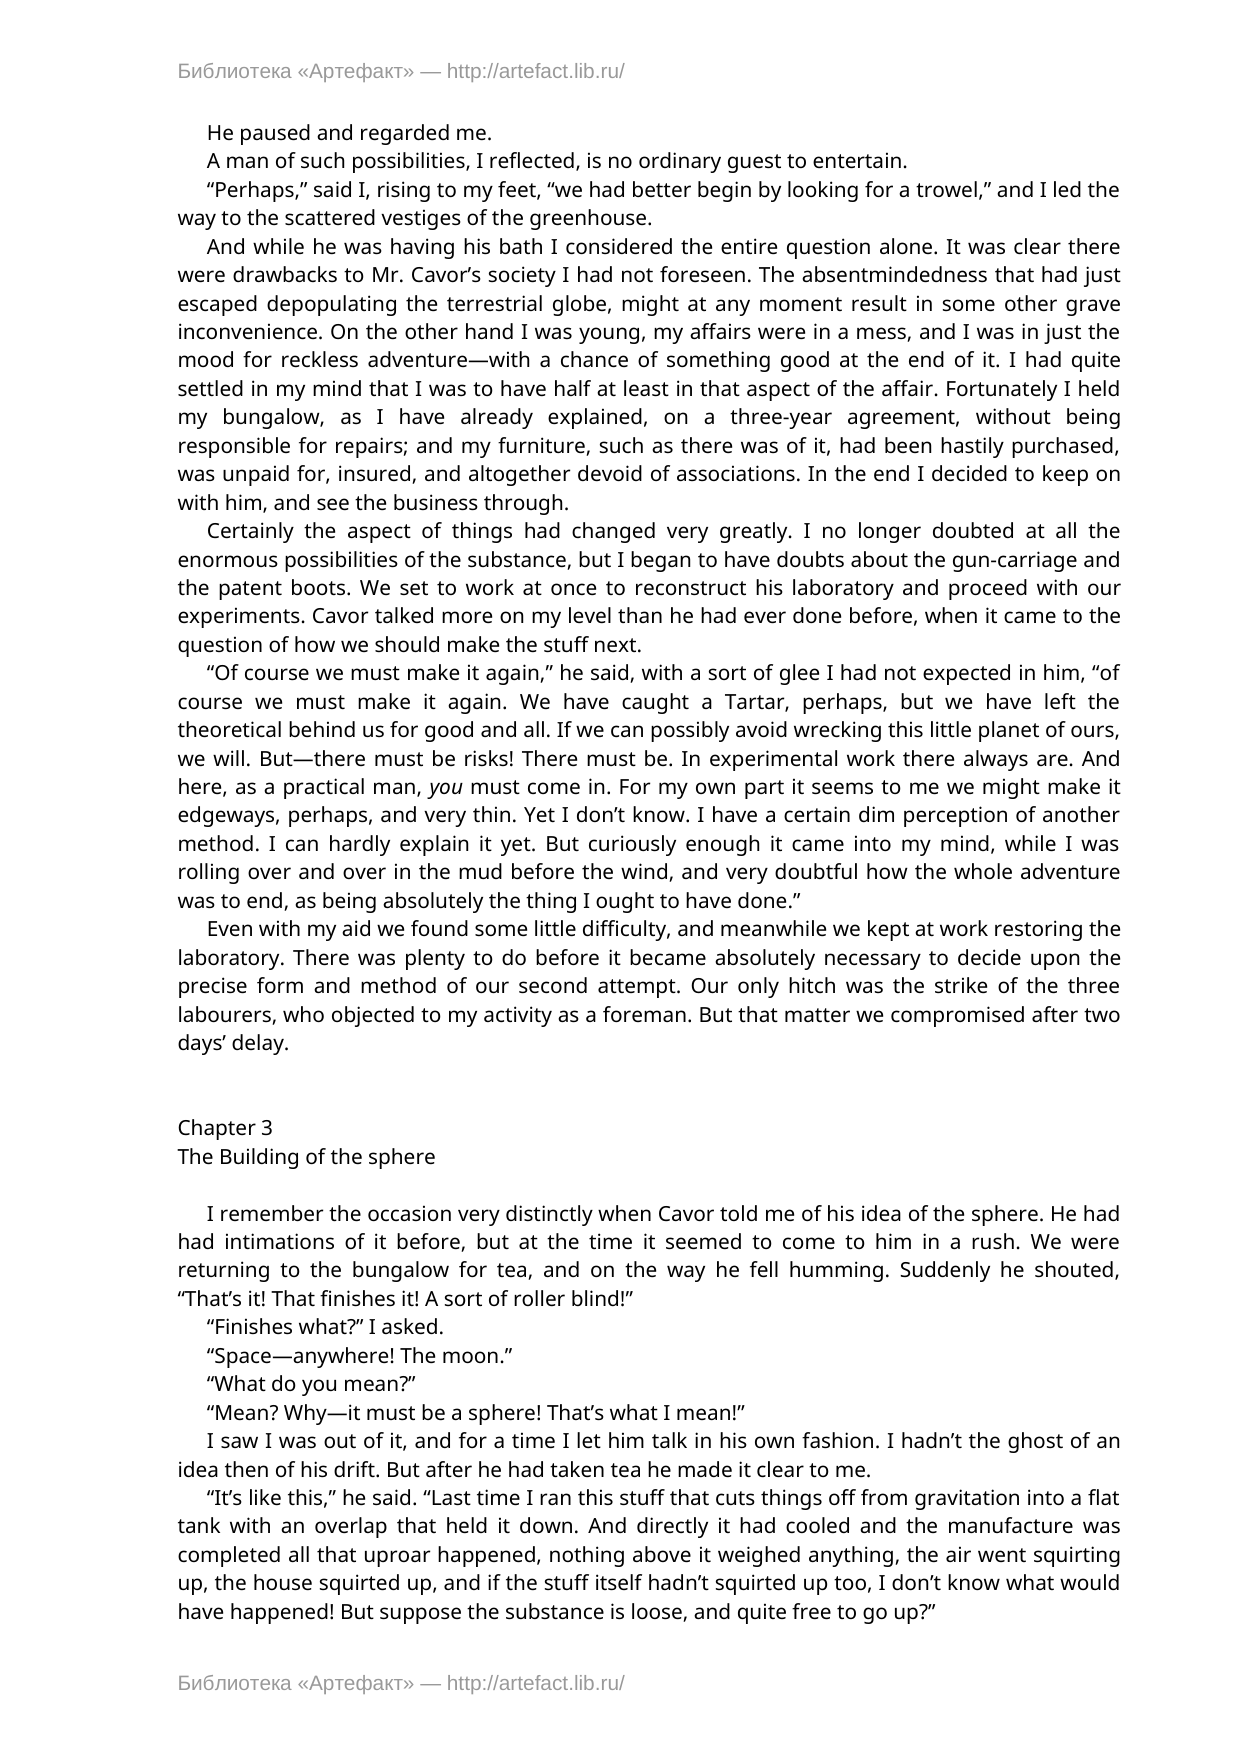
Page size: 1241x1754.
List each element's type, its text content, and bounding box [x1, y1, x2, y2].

text Certainly the aspect of things had changed very greatly. I no longer doubted at all the enormous possibilities of the substance, but I began to have doubts about the gun-carriage and the patent boots. We set to work at once to reconstruct his laboratory and proceed with our experiments. Cavor talked more on my level than he had ever done before, when it came to the question of how we should make the stuff next. [177, 516, 1122, 658]
text Even with my aid we found some little difficulty, and meanwhile we kept at work restoring the laboratory. There was plenty to do before it became absolutely necessary to decide upon the precise form and method of our second attempt. Our only hitch was the strike of the three labourers, who objected to my activity as a foreman. But that matter we compromised after two days’ delay. [177, 914, 1122, 1057]
text “Finishes what?” I asked. [177, 1312, 1122, 1341]
text “Perhaps,” said I, rising to my feet, “we had better begin by looking for a trowel,” and I led the way to the scattered vestiges of the greenhouse. [177, 175, 1122, 232]
text “Of course we must make it again,” he said, with a sort of glee I had not expected in him, “of course we must make it again. We have caught a Tartar, perhaps, but we have left the theoretical behind us for good and all. If we can possibly avoid wrecking this little planet of ours, we will. But—there must be risks! There must be. In experimental work there always are. And here, as a practical man, you must come in. For my own part it seems to me we might make it edgeways, perhaps, and very thin. Yet I don’t know. I have a certain dim perception of another method. I can hardly explain it yet. But curiously enough it came into my mind, while I was rolling over and over in the mud before the wind, and very doubtful how the whole adventure was to end, as being absolutely the thing I ought to have done.” [177, 658, 1122, 914]
text “It’s like this,” he said. “Last time I ran this stuff that cuts things off from gravitation into a flat tank with an overlap that held it down. And directly it had cooled and the manufacture was completed all that uproar happened, nothing above it weighed anything, the air went squirting up, the house squirted up, and if the stuff itself hadn’t squirted up too, I don’t know what would have happened! But suppose the substance is loose, and quite free to go up?” [177, 1483, 1122, 1625]
text I saw I was out of it, and for a time I let him talk in his own fashion. I hadn’t the ghost of an idea then of his drift. But after he had taken tea he made it clear to me. [177, 1426, 1122, 1483]
text “Space—anywhere! The moon.” [177, 1341, 1122, 1369]
text I remember the occasion very distinctly when Cavor told me of his idea of the sphere. He had had intimations of it before, but at the time it seemed to come to him in a rush. We were returning to the bungalow for tea, and on the way he fell humming. Suddenly he shouted, “That’s it! That finishes it! A sort of roller blind!” [177, 1199, 1122, 1312]
text And while he was having his bath I considered the entire question alone. It was clear there were drawbacks to Mr. Cavor’s society I had not foreseen. The absentmindedness that had just escaped depopulating the terrestrial globe, might at any moment result in some other grave inconvenience. On the other hand I was young, my affairs were in a mess, and I was in just the mood for reckless adventure—with a chance of something good at the end of it. I had quite settled in my mind that I was to have half at least in that aspect of the affair. Fortunately I held my bungalow, as I have already explained, on a three-year agreement, without being responsible for repairs; and my furniture, such as there was of it, had been hastily purchased, was unpaid for, insured, and altogether devoid of associations. In the end I decided to keep on with him, and see the business through. [177, 232, 1122, 516]
subtitle The Building of the sphere [177, 1142, 1122, 1170]
text “Mean? Why—it must be a sphere! That’s what I mean!” [177, 1398, 1122, 1426]
text He paused and regarded me. [177, 118, 1122, 147]
text “What do you mean?” [177, 1369, 1122, 1398]
subtitle Chapter 3 [177, 1113, 1122, 1142]
text A man of such possibilities, I reflected, is no ordinary guest to entertain. [177, 147, 1122, 175]
